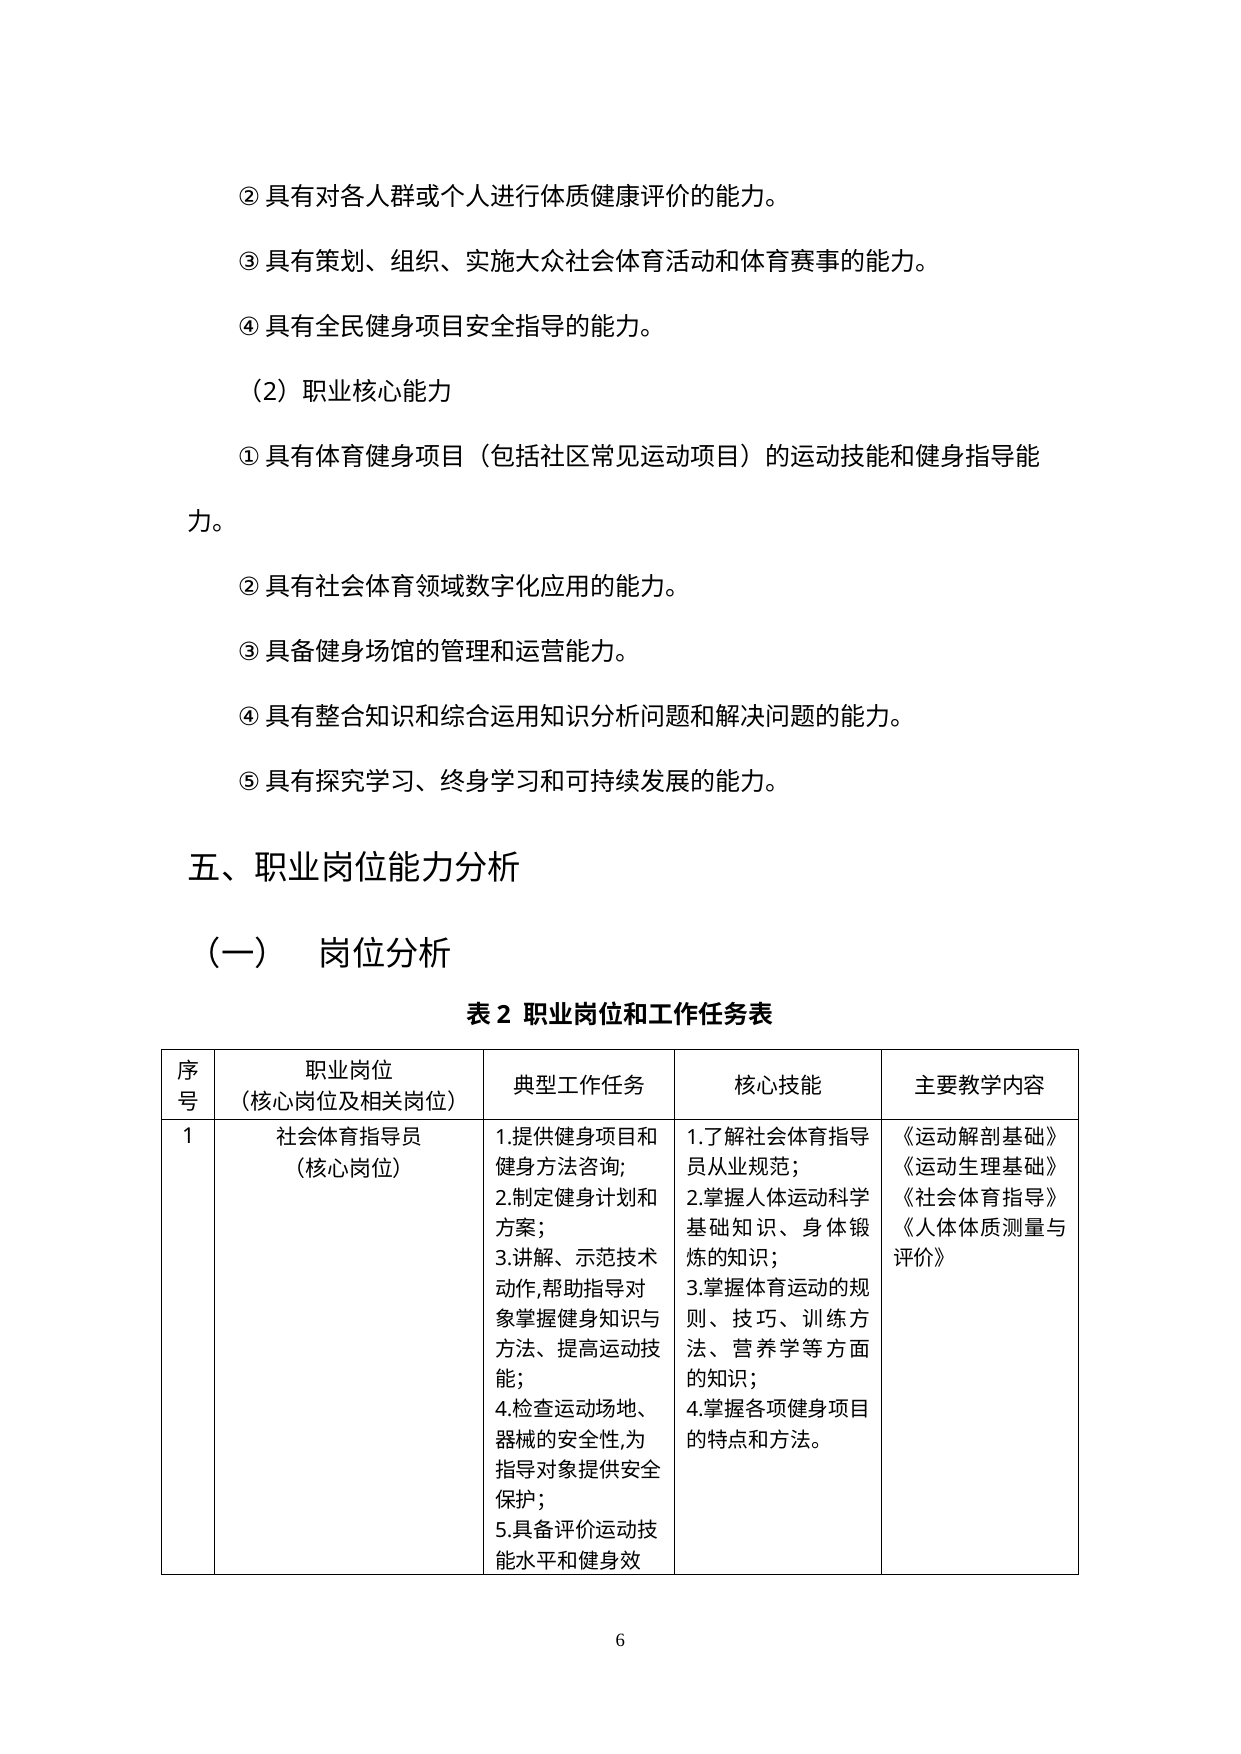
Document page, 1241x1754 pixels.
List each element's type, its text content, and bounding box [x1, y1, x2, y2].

text ③具有策划、组织、实施大众社会体育活动和体育赛事的能力。 [187, 227, 1053, 292]
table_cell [675, 1120, 881, 1574]
table_header 职业岗位 （核心岗位及相关岗位） [215, 1050, 483, 1119]
text ②具有社会体育领域数字化应用的能力。 [187, 552, 1053, 617]
table_header 主要教学内容 [882, 1050, 1078, 1119]
table_header 序号 [162, 1050, 214, 1119]
text （2）职业核心能力 [187, 357, 1053, 422]
text ⑤具有探究学习、终身学习和可持续发展的能力。 [187, 747, 1053, 812]
text ①具有体育健身项目（包括社区常见运动项目）的运动技能和健身指导能力。 [187, 422, 1053, 552]
table_header 典型工作任务 [484, 1050, 674, 1119]
text ④具有全民健身项目安全指导的能力。 [187, 292, 1053, 357]
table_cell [484, 1120, 674, 1574]
table_cell 1 [162, 1120, 214, 1574]
text ④具有整合知识和综合运用知识分析问题和解决问题的能力。 [187, 682, 1053, 747]
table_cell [882, 1120, 1078, 1574]
text ③具备健身场馆的管理和运营能力。 [187, 617, 1053, 682]
text 五、职业岗位能力分析 [187, 833, 1053, 898]
text ②具有对各人群或个人进行体质健康评价的能力。 [187, 162, 1053, 227]
table_header 核心技能 [675, 1050, 881, 1119]
text 表2 职业岗位和工作任务表 [187, 994, 1053, 1030]
list 岗位分析 [187, 919, 1053, 984]
table_cell 社会体育指导员 （核心岗位） [215, 1120, 483, 1574]
